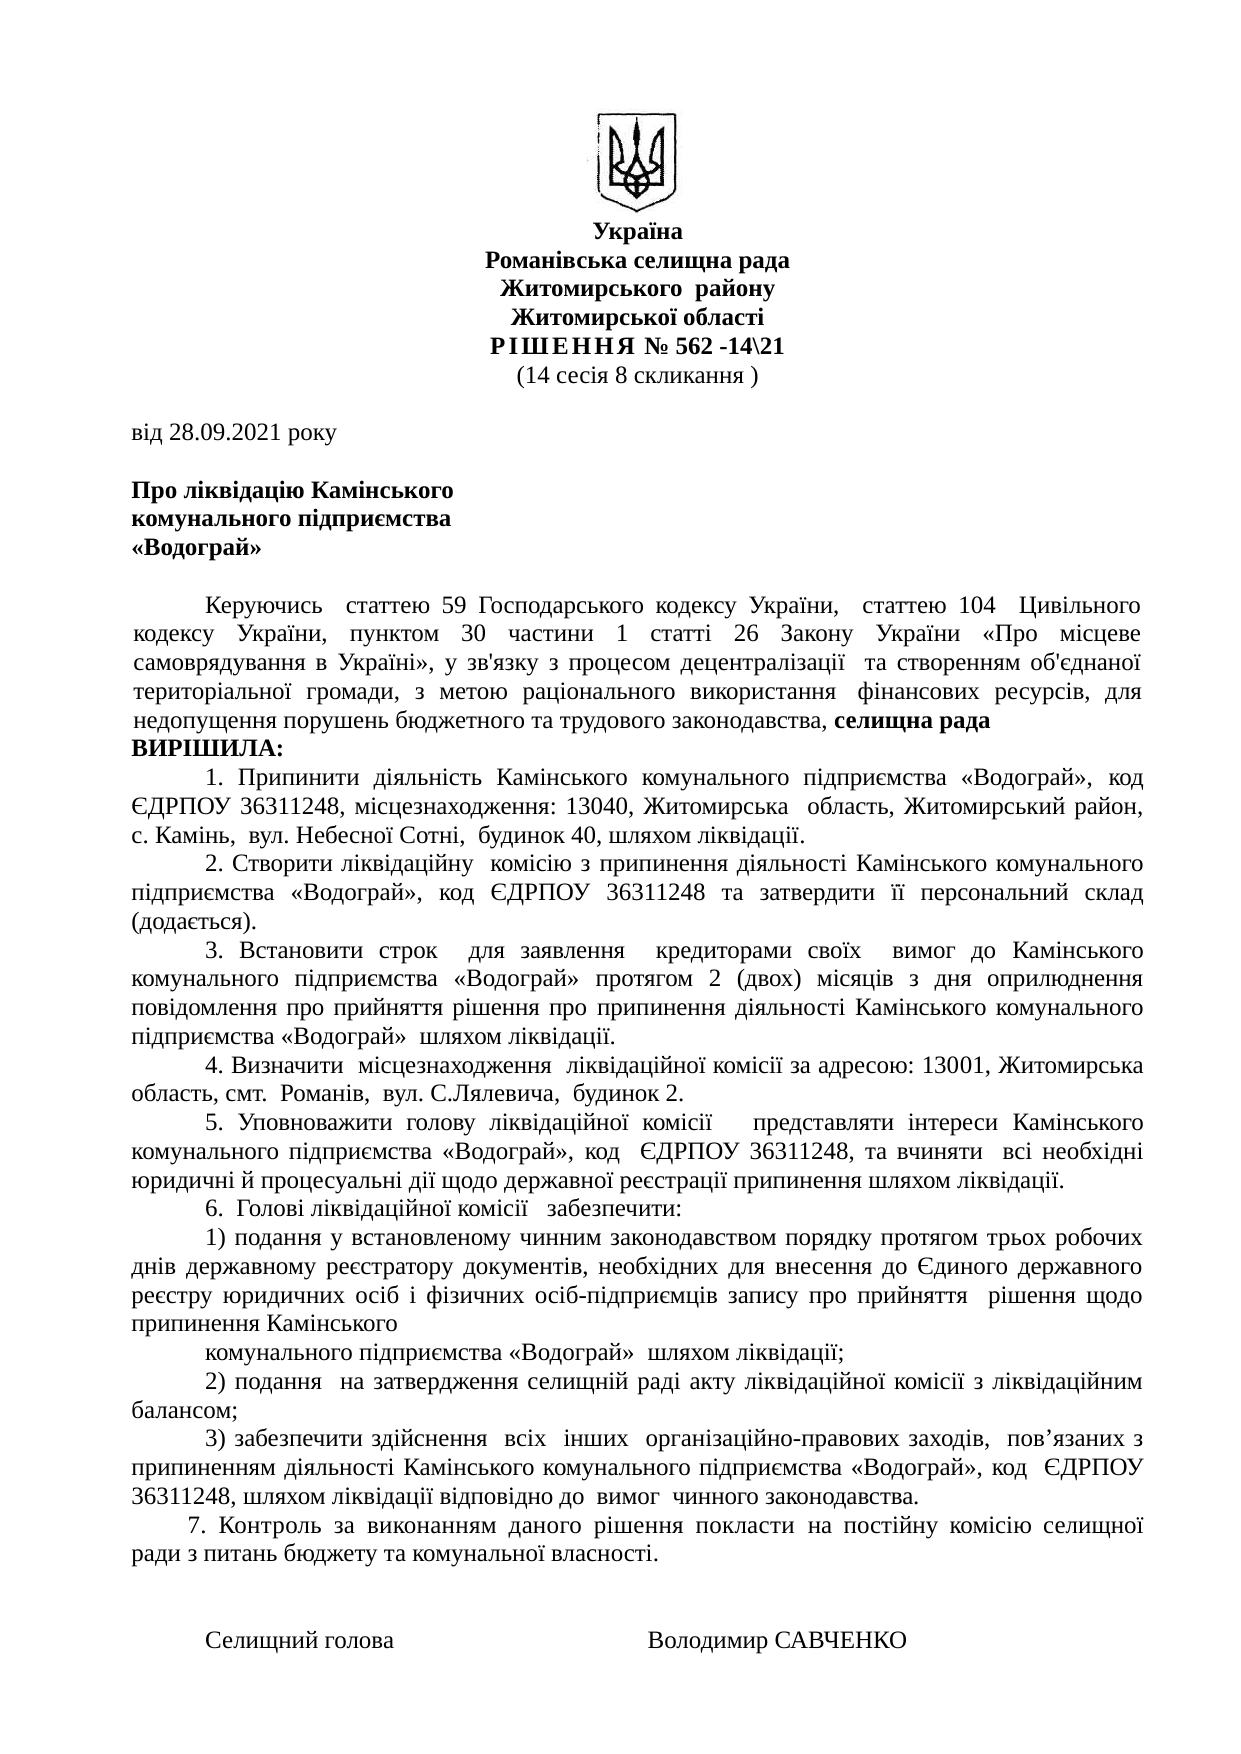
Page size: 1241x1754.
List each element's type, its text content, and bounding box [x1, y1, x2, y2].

text ВИРІШИЛА: [131, 733, 1144, 762]
text 5. Уповноважити голову ліквідаційної комісії представляти інтереси Камінського комунального підприємства «Водограй», код ЄДРПОУ 36311248, та вчиняти всі необхідні юридичні й процесуальні дії щодо державної реєстрації припинення шляхом ліквідації. [131, 1107, 1144, 1193]
text 3. Встановити строк для заявлення кредиторами своїх вимог до Камінського комунального підприємства «Водограй» протягом 2 (двох) місяців з дня оприлюднення повідомлення про прийняття рішення про припинення діяльності Камінського комунального підприємства «Водограй» шляхом ліквідації. [131, 935, 1144, 1050]
text 3) забезпечити здійснення всіх інших організаційно-правових заходів, пов’язаних з припиненням діяльності Камінського комунального підприємства «Водограй», код ЄДРПОУ 36311248, шляхом ліквідації відповідно до вимог чинного законодавства. [131, 1423, 1144, 1510]
text Україна [131, 216, 1144, 245]
text Про ліквідацію Камінського [131, 475, 1144, 503]
text від 28.09.2021 року [131, 417, 1144, 446]
text Керуючись статтею 59 Господарського кодексу України, статтею 104 Цивільного кодексу України, пунктом 30 частини 1 статті 26 Закону України «Про місцеве самоврядування в Україні», у зв'язку з процесом децентралізації та створенням об'єднаної територіальної громади, з метою раціонального використання фінансових ресурсів, для недопущення порушень бюджетного та трудового законодавства, селищна рада [133, 590, 1142, 676]
text 6. Голові ліквідаційної комісії забезпечити: [131, 1193, 1144, 1222]
picture [587, 92, 686, 216]
text 1) подання у встановленому чинним законодавством порядку протягом трьох робочих днів державному реєстратору документів, необхідних для внесення до Єдиного державного реєстру юридичних осіб і фізичних осіб-підприємців запису про прийняття рішення щодо припинення Камінського [131, 1222, 1144, 1337]
text (14 сесія 8 скликання ) [131, 360, 1144, 388]
text Р І Ш Е Н Н Я № 562 -14\21 [131, 331, 1144, 360]
text 1. Припинити діяльність Камінського комунального підприємства «Водограй», код ЄДРПОУ 36311248, місцезнаходження: 13040, Житомирська область, Житомирський район, с. Камінь, вул. Небесної Сотні, будинок 40, шляхом ліквідації. [131, 762, 1144, 848]
text «Водограй» [131, 532, 1144, 561]
text комунального підприємства [131, 503, 1144, 532]
text 4. Визначити місцезнаходження ліквідаційної комісії за адресою: 13001, Житомирська область, смт. Романів, вул. С.Лялевича, будинок 2. [131, 1050, 1144, 1107]
text 2. Створити ліквідаційну комісію з припинення діяльності Камінського комунального підприємства «Водограй», код ЄДРПОУ 36311248 та затвердити її персональний склад (додається). [131, 848, 1144, 935]
text 7. Контроль за виконанням даного рішення покласти на постійну комісію селищної ради з питань бюджету та комунальної власності. [131, 1510, 1144, 1567]
text Житомирської області [131, 302, 1144, 331]
text комунального підприємства «Водограй» шляхом ліквідації; [131, 1337, 1144, 1366]
text Романівська селищна рада [131, 245, 1144, 273]
text Житомирського району [131, 273, 1144, 302]
text Селищний голова Володимир САВЧЕНКО [131, 1625, 1144, 1653]
text 2) подання на затвердження селищній раді акту ліквідаційної комісії з ліквідаційним балансом; [131, 1366, 1144, 1423]
